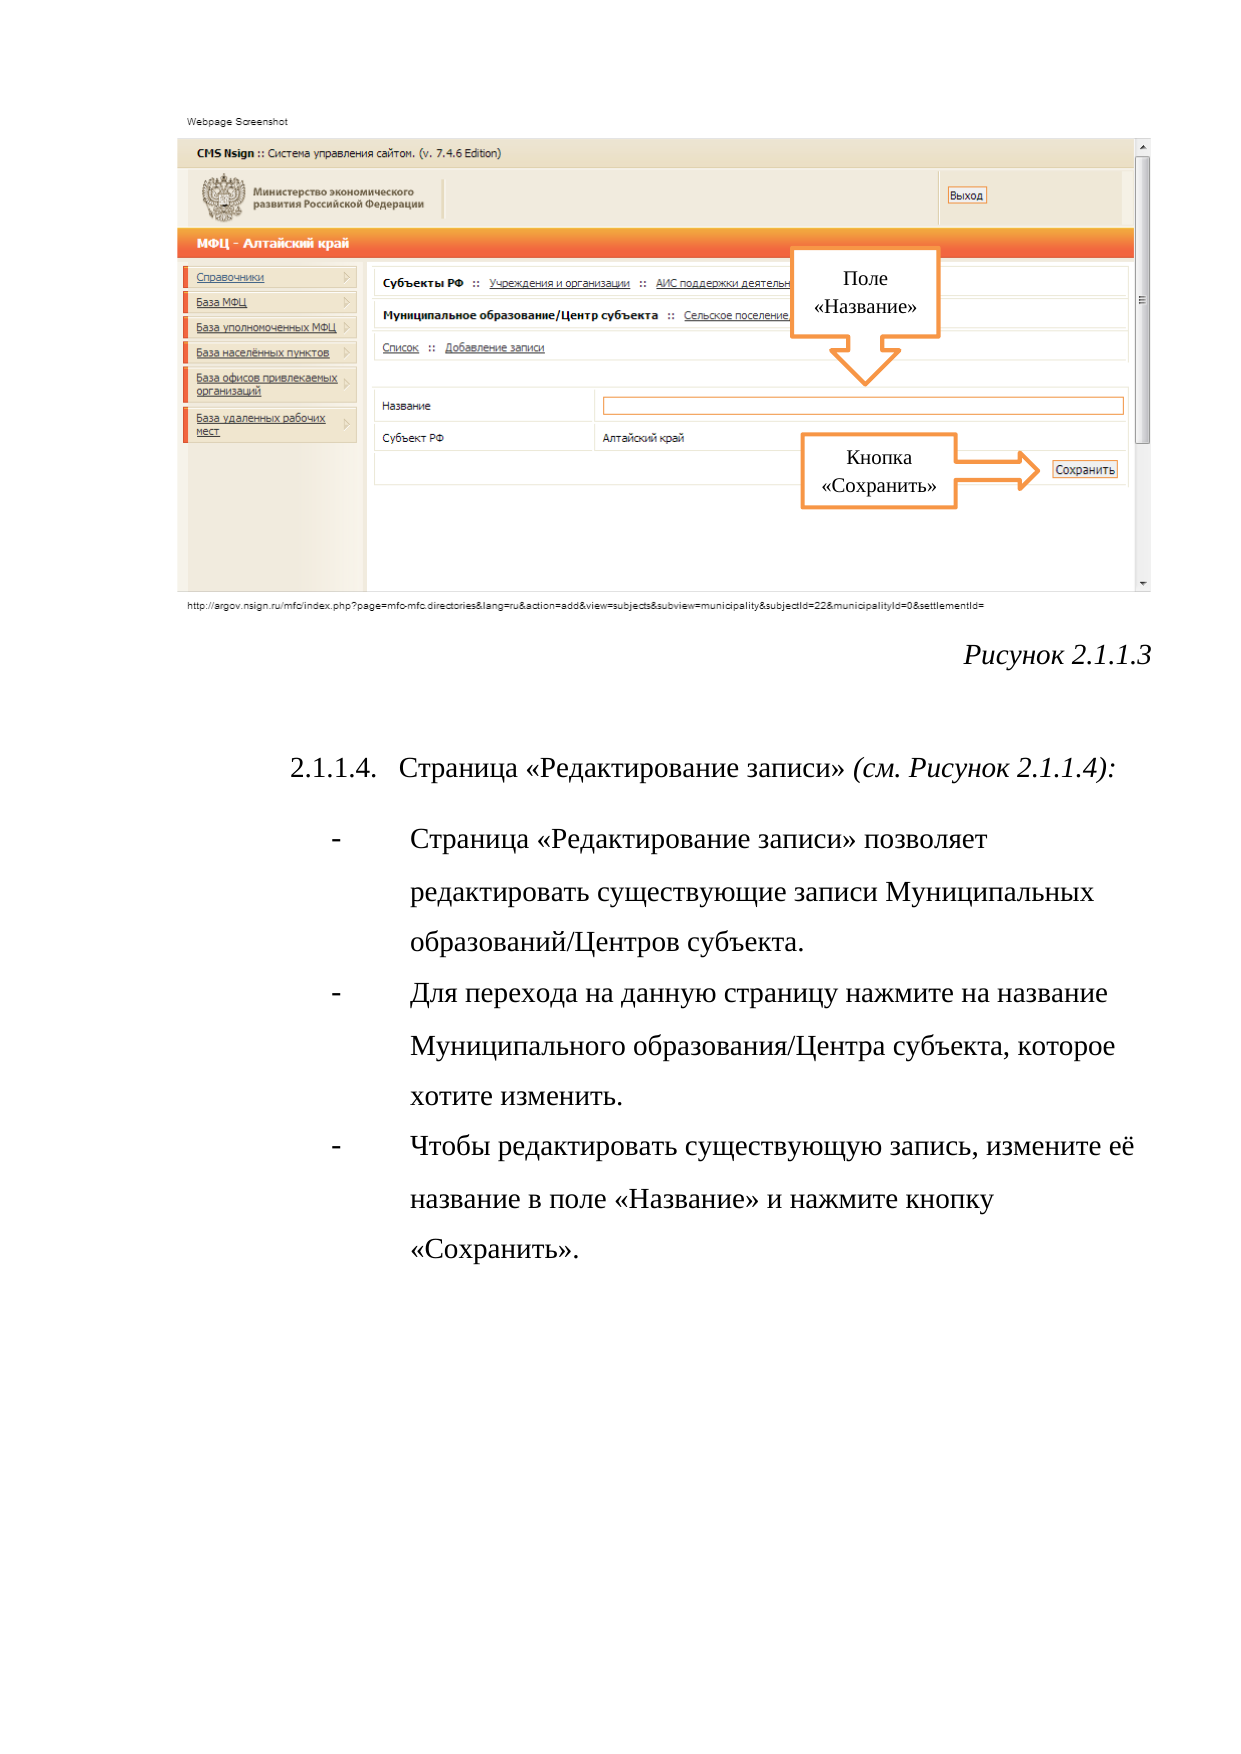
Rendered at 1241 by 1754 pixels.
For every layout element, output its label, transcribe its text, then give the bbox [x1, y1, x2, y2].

picture [177, 118, 1151, 612]
text Страница «Редактирование записи» (см. Рисунок 2.1.1.4): [290, 750, 1152, 784]
text Для перехода на данную страницу нажмите на название Муниципального образования/Центра субъекта, которое хотите изменить. [327, 975, 1152, 1111]
text Чтобы редактировать существующую запись, измените её название в поле «Название» и нажмите кнопку «Сохранить». [327, 1128, 1152, 1265]
text Рисунок 2.1.1.3 [177, 637, 1152, 671]
text Страница «Редактирование записи» позволяет редактировать существующие записи Муниципальных образований/Центров субъекта. [327, 821, 1152, 958]
